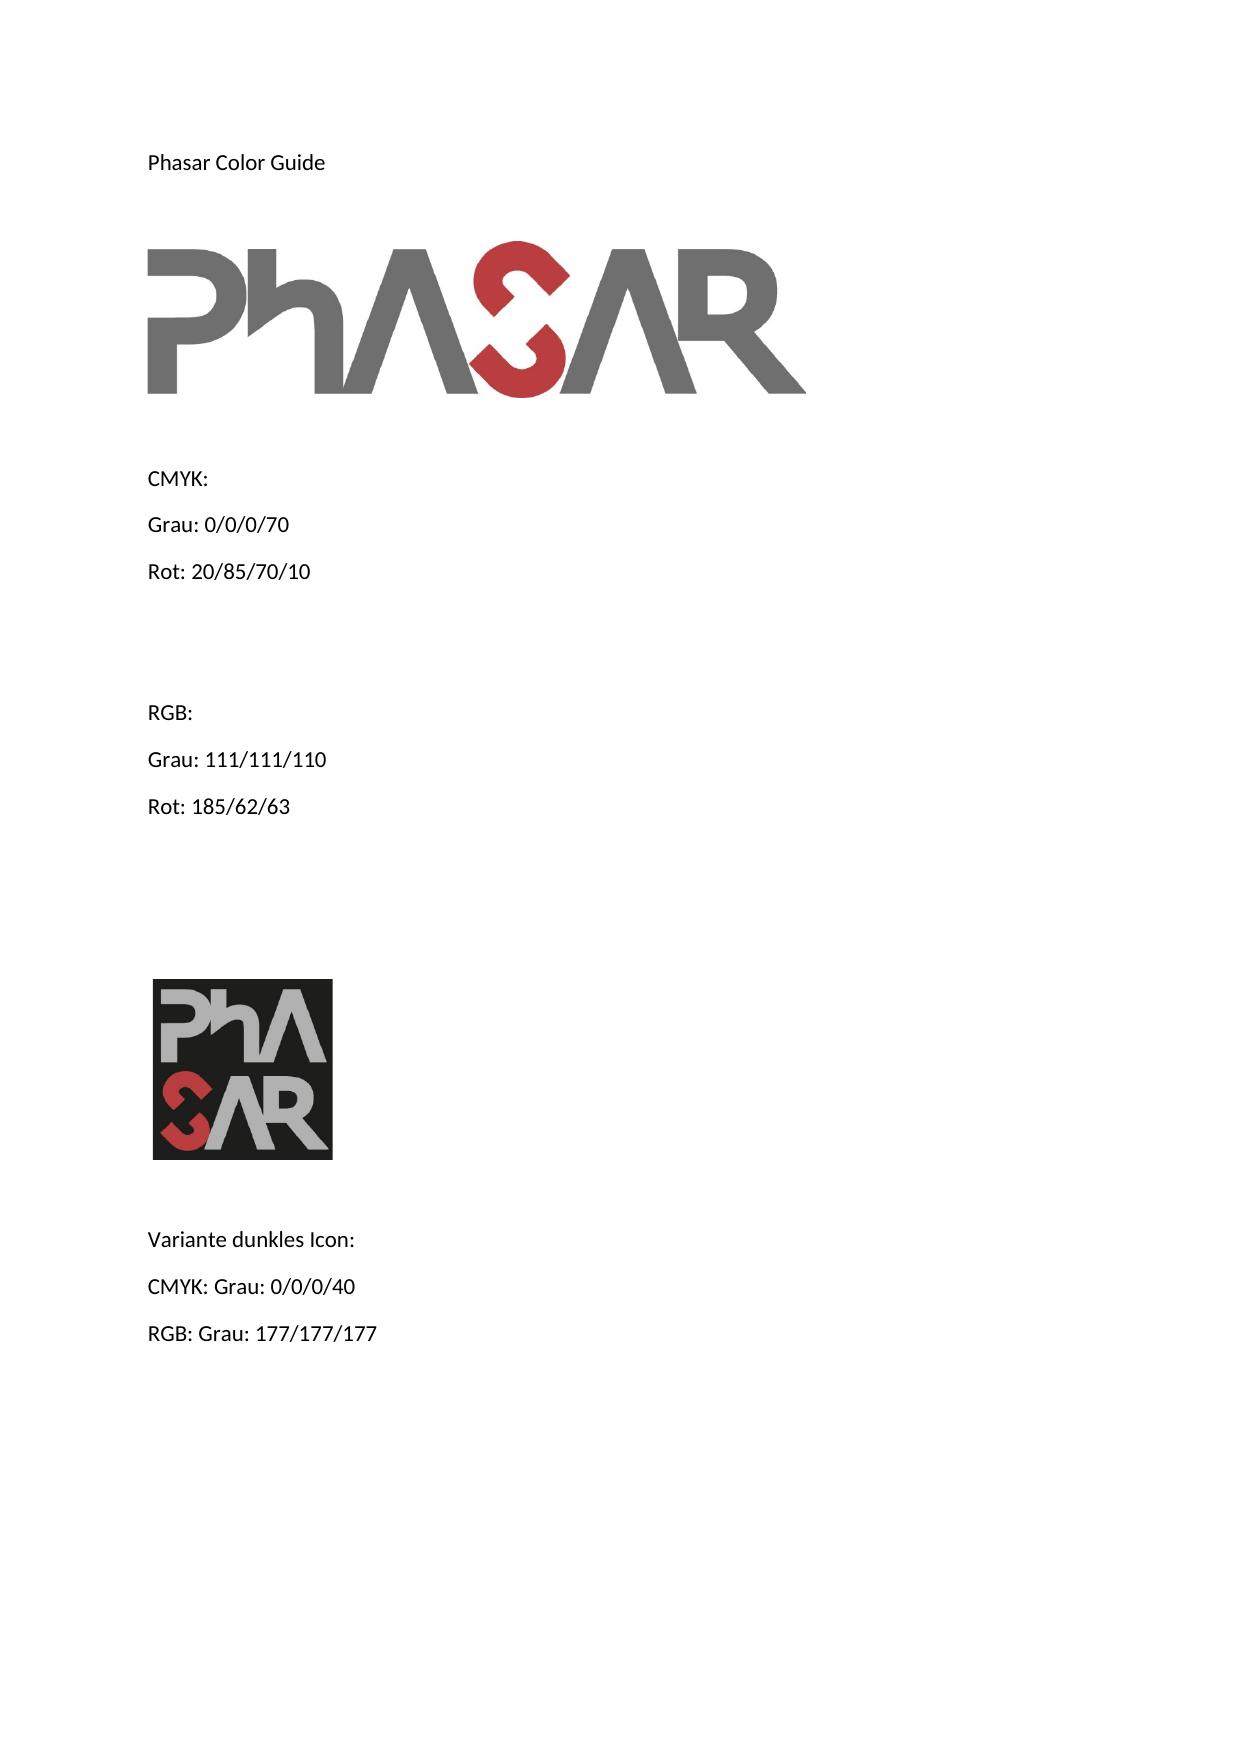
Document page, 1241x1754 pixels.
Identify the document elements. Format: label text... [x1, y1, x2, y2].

picture [147, 241, 807, 398]
picture [152, 979, 333, 1160]
text Variante dunkles Icon: [148, 1225, 1093, 1253]
text CMYK: Grau: 0/0/0/40 [148, 1272, 1093, 1300]
text Grau: 0/0/0/70 [148, 511, 1093, 538]
text Rot: 185/62/63 [148, 792, 1093, 820]
text Rot: 20/85/70/10 [148, 557, 1093, 585]
text RGB: [148, 698, 1093, 726]
text Grau: 111/111/110 [148, 745, 1093, 773]
text Phasar Color Guide [148, 148, 1093, 176]
text CMYK: [148, 464, 1093, 492]
text RGB: Grau: 177/177/177 [148, 1319, 1093, 1347]
